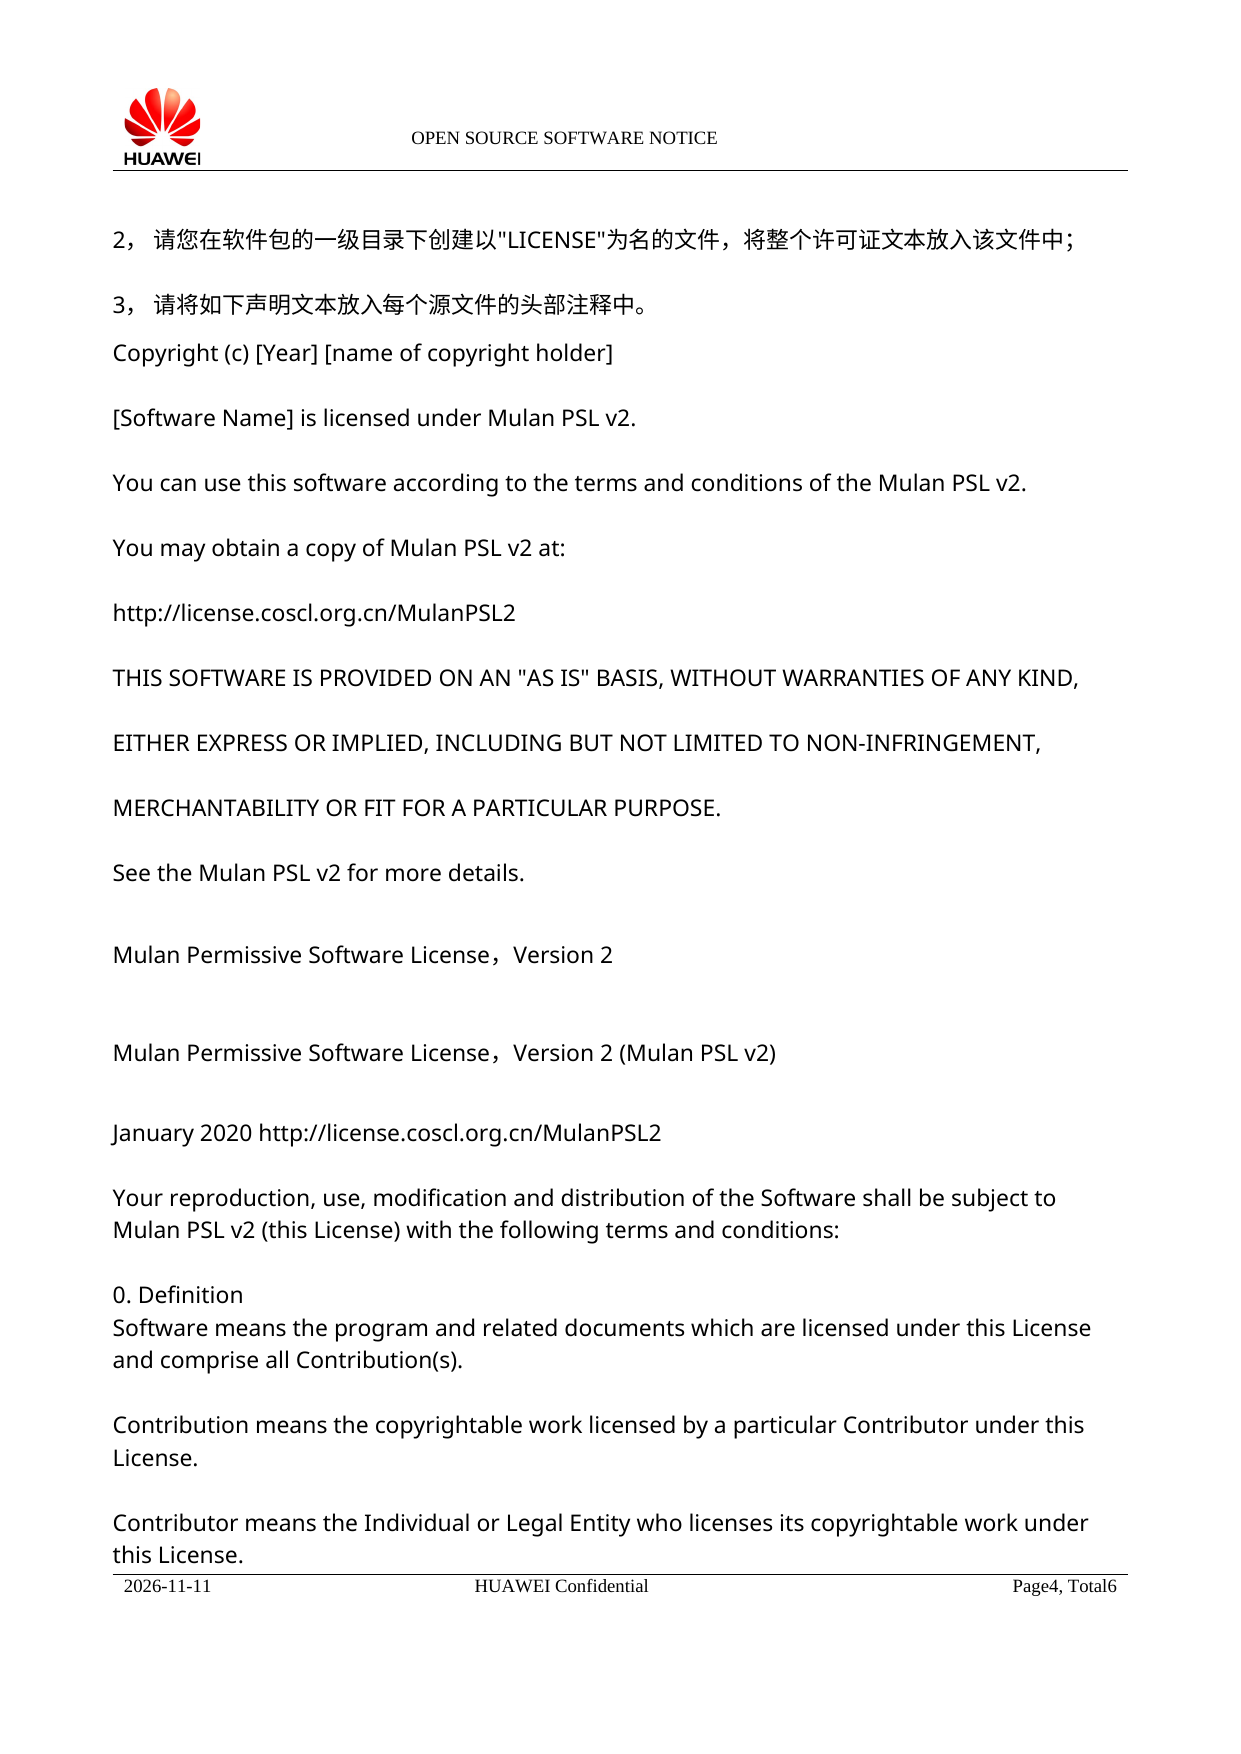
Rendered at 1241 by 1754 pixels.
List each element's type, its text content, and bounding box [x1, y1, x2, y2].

text Software means the program and related documents which are licensed under this License and comprise all Contribution(s). [112, 1311, 1128, 1376]
text EITHER EXPRESS OR IMPLIED, INCLUDING BUT NOT LIMITED TO NON-INFRINGEMENT, [112, 726, 1128, 759]
text Contribution means the copyrightable work licensed by a particular Contributor under this License. [112, 1409, 1128, 1474]
text MERCHANTABILITY OR FIT FOR A PARTICULAR PURPOSE. [112, 791, 1128, 824]
text Your reproduction, use, modification and distribution of the Software shall be subject to Mulan PSL v2 (this License) with the following terms and conditions: [112, 1181, 1128, 1246]
text http://license.coscl.org.cn/MulanPSL2 [112, 596, 1128, 629]
text 0. Definition [112, 1279, 1128, 1311]
text See the Mulan PSL v2 for more details. [112, 856, 1128, 889]
text THIS SOFTWARE IS PROVIDED ON AN "AS IS" BASIS, WITHOUT WARRANTIES OF ANY KIND, [112, 661, 1128, 694]
text [Software Name] is licensed under Mulan PSL v2. [112, 401, 1128, 434]
text Copyright (c) [Year] [name of copyright holder] [112, 336, 1128, 369]
text Contributor means the Individual or Legal Entity who licenses its copyrightable work under this License. [112, 1506, 1128, 1571]
text 3， 请将如下声明文本放入每个源文件的头部注释中。 [112, 271, 1128, 336]
text January 2020 http://license.coscl.org.cn/MulanPSL2 [112, 1116, 1128, 1149]
text 2， 请您在软件包的一级目录下创建以"LICENSE"为名的文件，将整个许可证文本放入该文件中； [112, 206, 1128, 271]
picture [124, 88, 201, 165]
text Mulan Permissive Software License，Version 2 (Mulan PSL v2) [112, 1019, 1128, 1084]
text You may obtain a copy of Mulan PSL v2 at: [112, 531, 1128, 564]
text Mulan Permissive Software License，Version 2 [112, 921, 1128, 986]
text You can use this software according to the terms and conditions of the Mulan PSL v2. [112, 466, 1128, 499]
